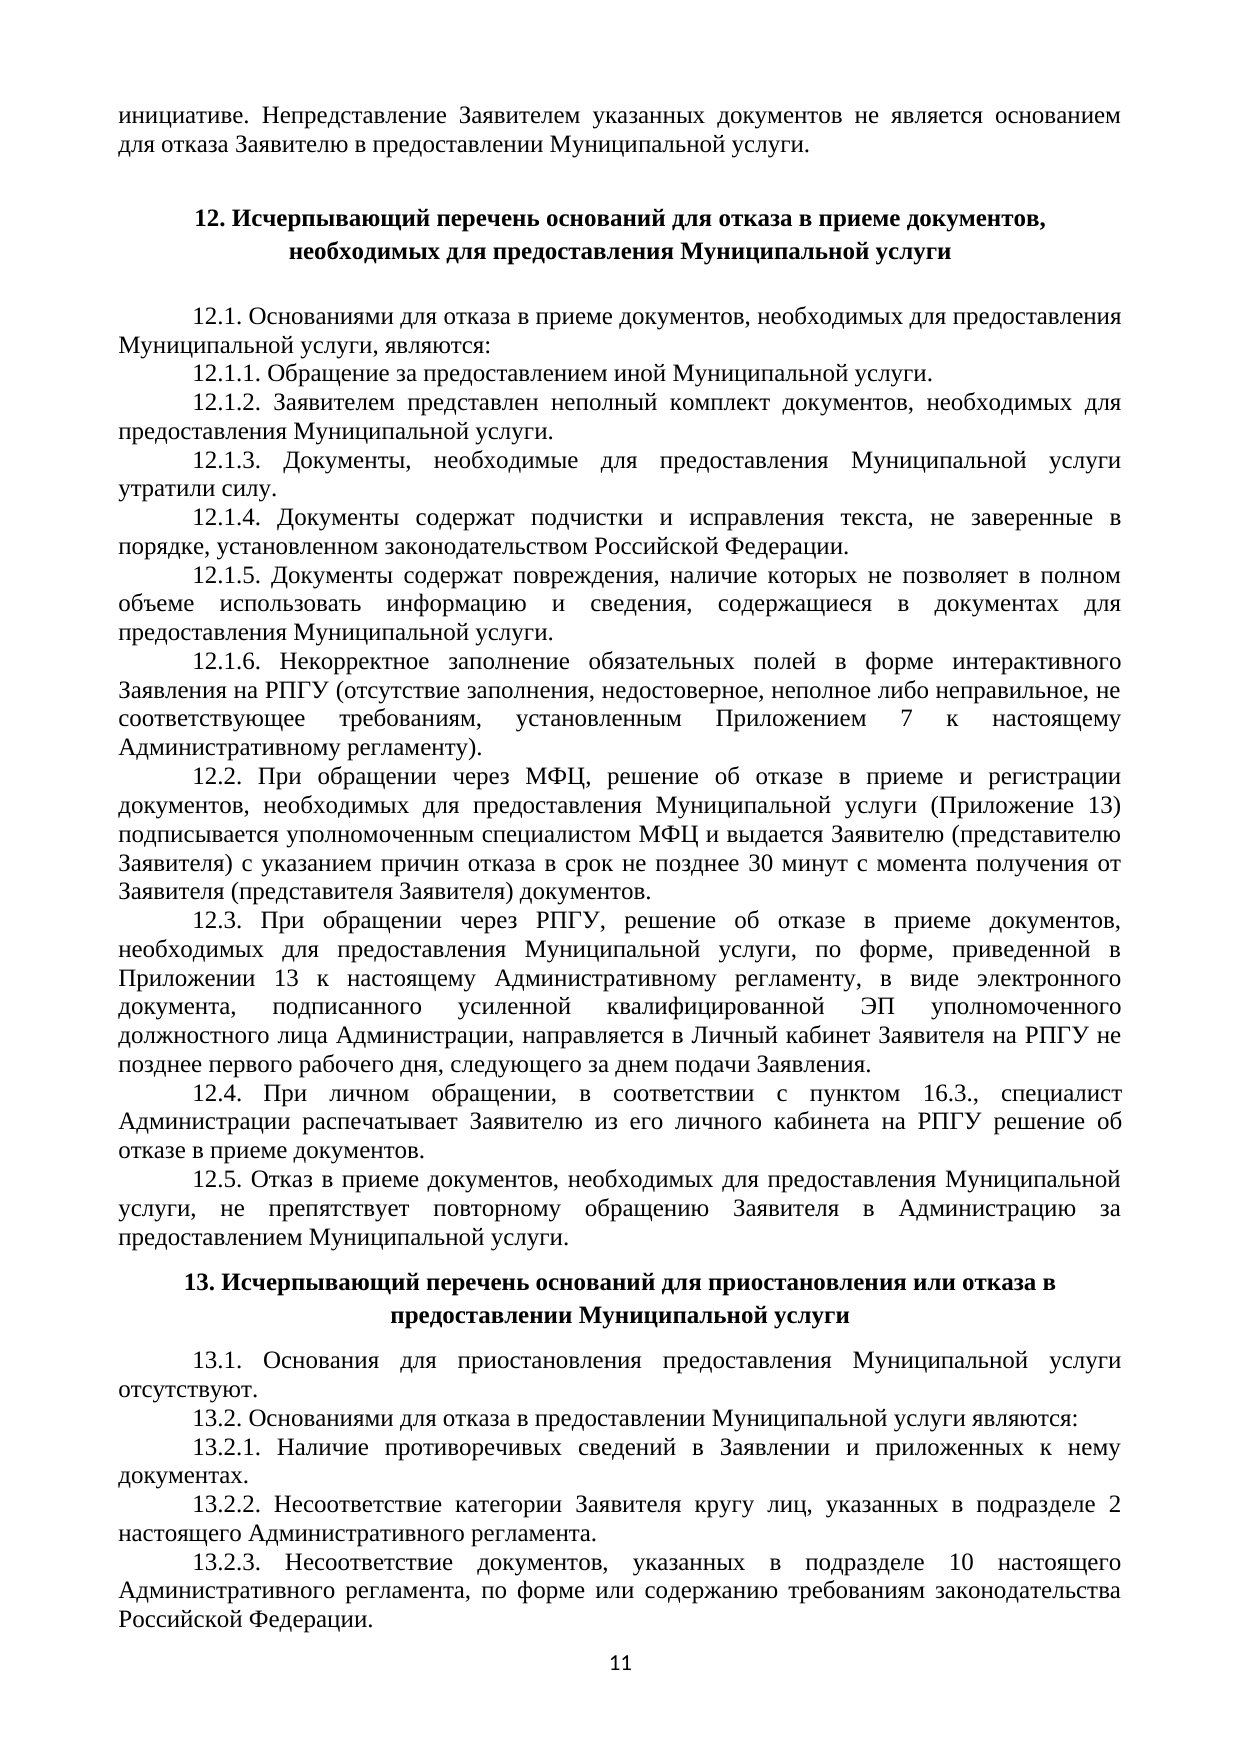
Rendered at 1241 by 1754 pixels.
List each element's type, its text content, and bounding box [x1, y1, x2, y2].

text 13.2.3. Несоответствие документов, указанных в подразделе 10 настоящего Административного регламента, по форме или содержанию требованиям законодательства Российской Федерации. [118, 1547, 1122, 1633]
text 12.3. При обращении через РПГУ, решение об отказе в приеме документов, необходимых для предоставления Муниципальной услуги, по форме, приведенной в Приложении 13 к настоящему Административному регламенту, в виде электронного документа, подписанного усиленной квалифицированной ЭП уполномоченного должностного лица Администрации, направляется в Личный кабинет Заявителя на РПГУ не позднее первого рабочего дня, следующего за днем подачи Заявления. [118, 905, 1122, 1078]
text 12.5. Отказ в приеме документов, необходимых для предоставления Муниципальной услуги, не препятствует повторному обращению Заявителя в Администрацию за предоставлением Муниципальной услуги. [118, 1164, 1122, 1250]
text 13.2.1. Наличие противоречивых сведений в Заявлении и приложенных к нему документах. [118, 1432, 1122, 1489]
text 12.1.6. Некорректное заполнение обязательных полей в форме интерактивного Заявления на РПГУ (отсутствие заполнения, недостоверное, неполное либо неправильное, не соответствующее требованиям, установленным Приложением 7 к настоящему Административному регламенту). [118, 646, 1122, 761]
text 12.2. При обращении через МФЦ, решение об отказе в приеме и регистрации документов, необходимых для предоставления Муниципальной услуги (Приложение 13) подписывается уполномоченным специалистом МФЦ и выдается Заявителю (представителю Заявителя) с указанием причин отказа в срок не позднее 30 минут с момента получения от Заявителя (представителя Заявителя) документов. [118, 761, 1122, 905]
text 13.2.2. Несоответствие категории Заявителя кругу лиц, указанных в подразделе 2 настоящего Административного регламента. [118, 1489, 1122, 1547]
text 13.1. Основания для приостановления предоставления Муниципальной услуги отсутствуют. [118, 1346, 1122, 1403]
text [118, 100, 1122, 158]
text 13.2. Основаниями для отказа в предоставлении Муниципальной услуги являются: [118, 1403, 1122, 1432]
text 12.1.5. Документы содержат повреждения, наличие которых не позволяет в полном объеме использовать информацию и сведения, содержащиеся в документах для предоставления Муниципальной услуги. [118, 560, 1122, 646]
text 12.1.2. Заявителем представлен неполный комплект документов, необходимых для предоставления Муниципальной услуги. [118, 387, 1122, 445]
text 12.4. При личном обращении, в соответствии с пунктом 16.3., специалист Администрации распечатывает Заявителю из его личного кабинета на РПГУ решение об отказе в приеме документов. [118, 1078, 1122, 1164]
text 12.1. Основаниями для отказа в приеме документов, необходимых для предоставления Муниципальной услуги, являются: [118, 301, 1122, 358]
text 12.1.4. Документы содержат подчистки и исправления текста, не заверенные в порядке, установленном законодательством Российской Федерации. [118, 502, 1122, 560]
text 12.1.1. Обращение за предоставлением иной Муниципальной услуги. [118, 358, 1122, 387]
subtitle 13. Исчерпывающий перечень оснований для приостановления или отказа в предоставлении Муниципальной услуги [118, 1267, 1122, 1329]
subtitle 12. Исчерпывающий перечень оснований для отказа в приеме документов, необходимых для предоставления Муниципальной услуги [118, 203, 1122, 265]
text 12.1.3. Документы, необходимые для предоставления Муниципальной услуги утратили силу. [118, 445, 1122, 502]
